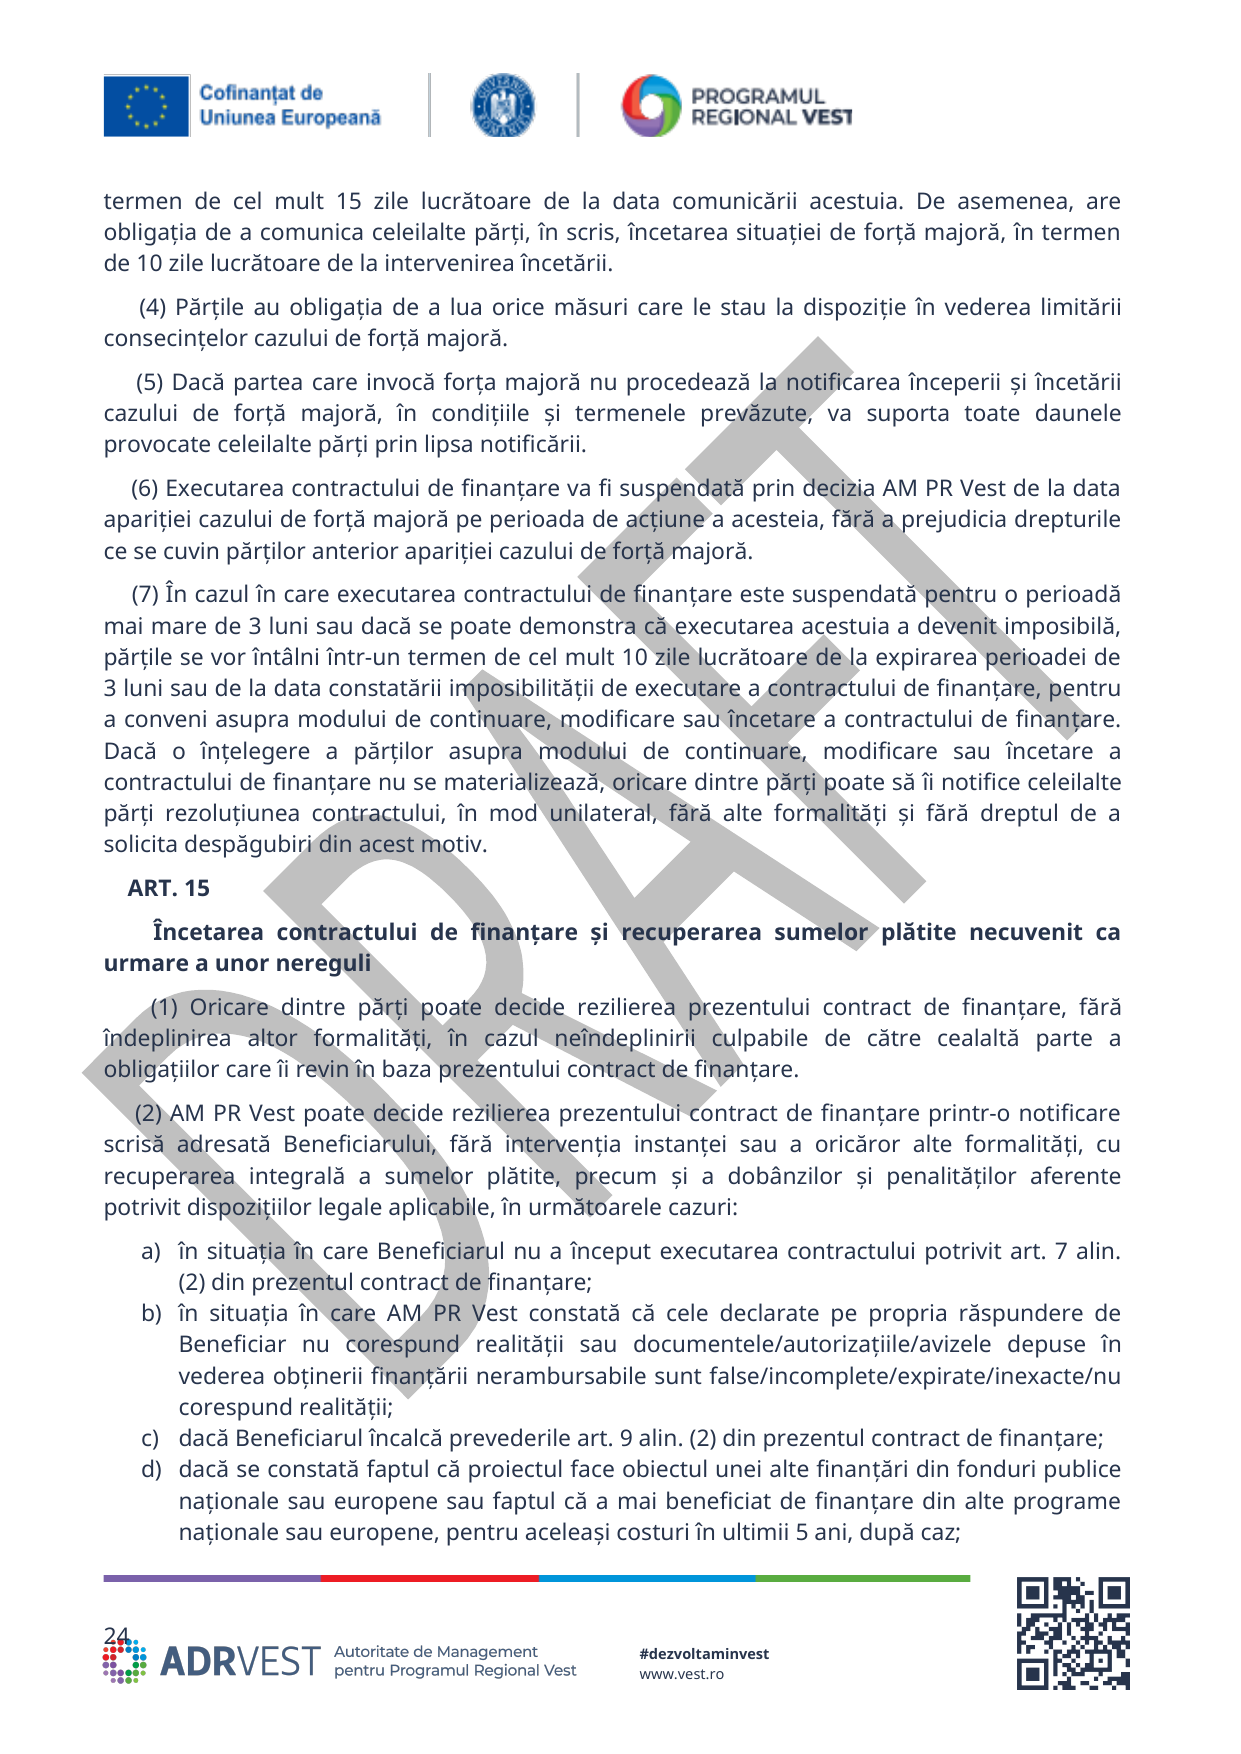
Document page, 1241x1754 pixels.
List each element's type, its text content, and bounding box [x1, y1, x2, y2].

list dacă Beneficiarul încalcă prevederile art. 9 alin. (2) din prezentul contract de finanţare; [141, 1422, 1122, 1453]
text (4) Părţile au obligaţia de a lua orice măsuri care le stau la dispoziţie în vederea limitării consecinţelor cazului de forţă majoră. [103, 291, 1122, 353]
picture [93, 1636, 582, 1687]
text (2) AM PR Vest poate decide rezilierea prezentului contract de finanţare printr-o notificare scrisă adresată Beneficiarului, fără intervenţia instanţei sau a oricăror alte formalităţi, cu recuperarea integrală a sumelor plătite, precum şi a dobânzilor şi penalităţilor aferente potrivit dispoziţiilor legale aplicabile, în următoarele cazuri: [103, 1097, 1122, 1222]
text (1) Oricare dintre părţi poate decide rezilierea prezentului contract de finanţare, fără îndeplinirea altor formalităţi, în cazul neîndeplinirii culpabile de către cealaltă parte a obligaţiilor care îi revin în baza prezentului contract de finanţare. [103, 991, 1122, 1084]
text (5) Dacă partea care invocă forţa majoră nu procedează la notificarea începerii şi încetării cazului de forţă majoră, în condiţiile şi termenele prevăzute, va suporta toate daunele provocate celeilalte părţi prin lipsa notificării. [103, 366, 1122, 459]
text Încetarea contractului de finanţare şi recuperarea sumelor plătite necuvenit ca urmare a unor nereguli [103, 916, 1122, 978]
list în situaţia în care AM PR Vest constată că cele declarate pe propria răspundere de Beneficiar nu corespund realităţii sau documentele/autorizaţiile/avizele depuse în vederea obţinerii finanţării nerambursabile sunt false/incomplete/expirate/inexacte/nu corespund realităţii; [141, 1297, 1122, 1422]
picture [1008, 1568, 1139, 1699]
list dacă se constată faptul că proiectul face obiectul unei alte finanţări din fonduri publice naţionale sau europene sau faptul că a mai beneficiat de finanţare din alte programe naţionale sau europene, pentru aceleaşi costuri în ultimii 5 ani, după caz; [141, 1453, 1122, 1547]
list în situaţia în care Beneficiarul nu a început executarea contractului potrivit art. 7 alin. (2) din prezentul contract de finanţare; [141, 1234, 1122, 1297]
text (6) Executarea contractului de finanţare va fi suspendată prin decizia AM PR Vest de la data apariţiei cazului de forţă majoră pe perioada de acţiune a acesteia, fără a prejudicia drepturile ce se cuvin părţilor anterior apariţiei cazului de forţă majoră. [103, 472, 1122, 566]
text (7) În cazul în care executarea contractului de finanţare este suspendată pentru o perioadă mai mare de 3 luni sau dacă se poate demonstra că executarea acestuia a devenit imposibilă, părţile se vor întâlni într-un termen de cel mult 10 zile lucrătoare de la expirarea perioadei de 3 luni sau de la data constatării imposibilităţii de executare a contractului de finanţare, pentru a conveni asupra modului de continuare, modificare sau încetare a contractului de finanţare. Dacă o înţelegere a părţilor asupra modului de continuare, modificare sau încetare a contractului de finanţare nu se materializează, oricare dintre părţi poate să îi notifice celeilalte părţi rezoluţiunea contractului, în mod unilateral, fără alte formalităţi şi fără dreptul de a solicita despăgubiri din acest motiv. [103, 578, 1122, 859]
text ART. 15 [103, 872, 1122, 903]
